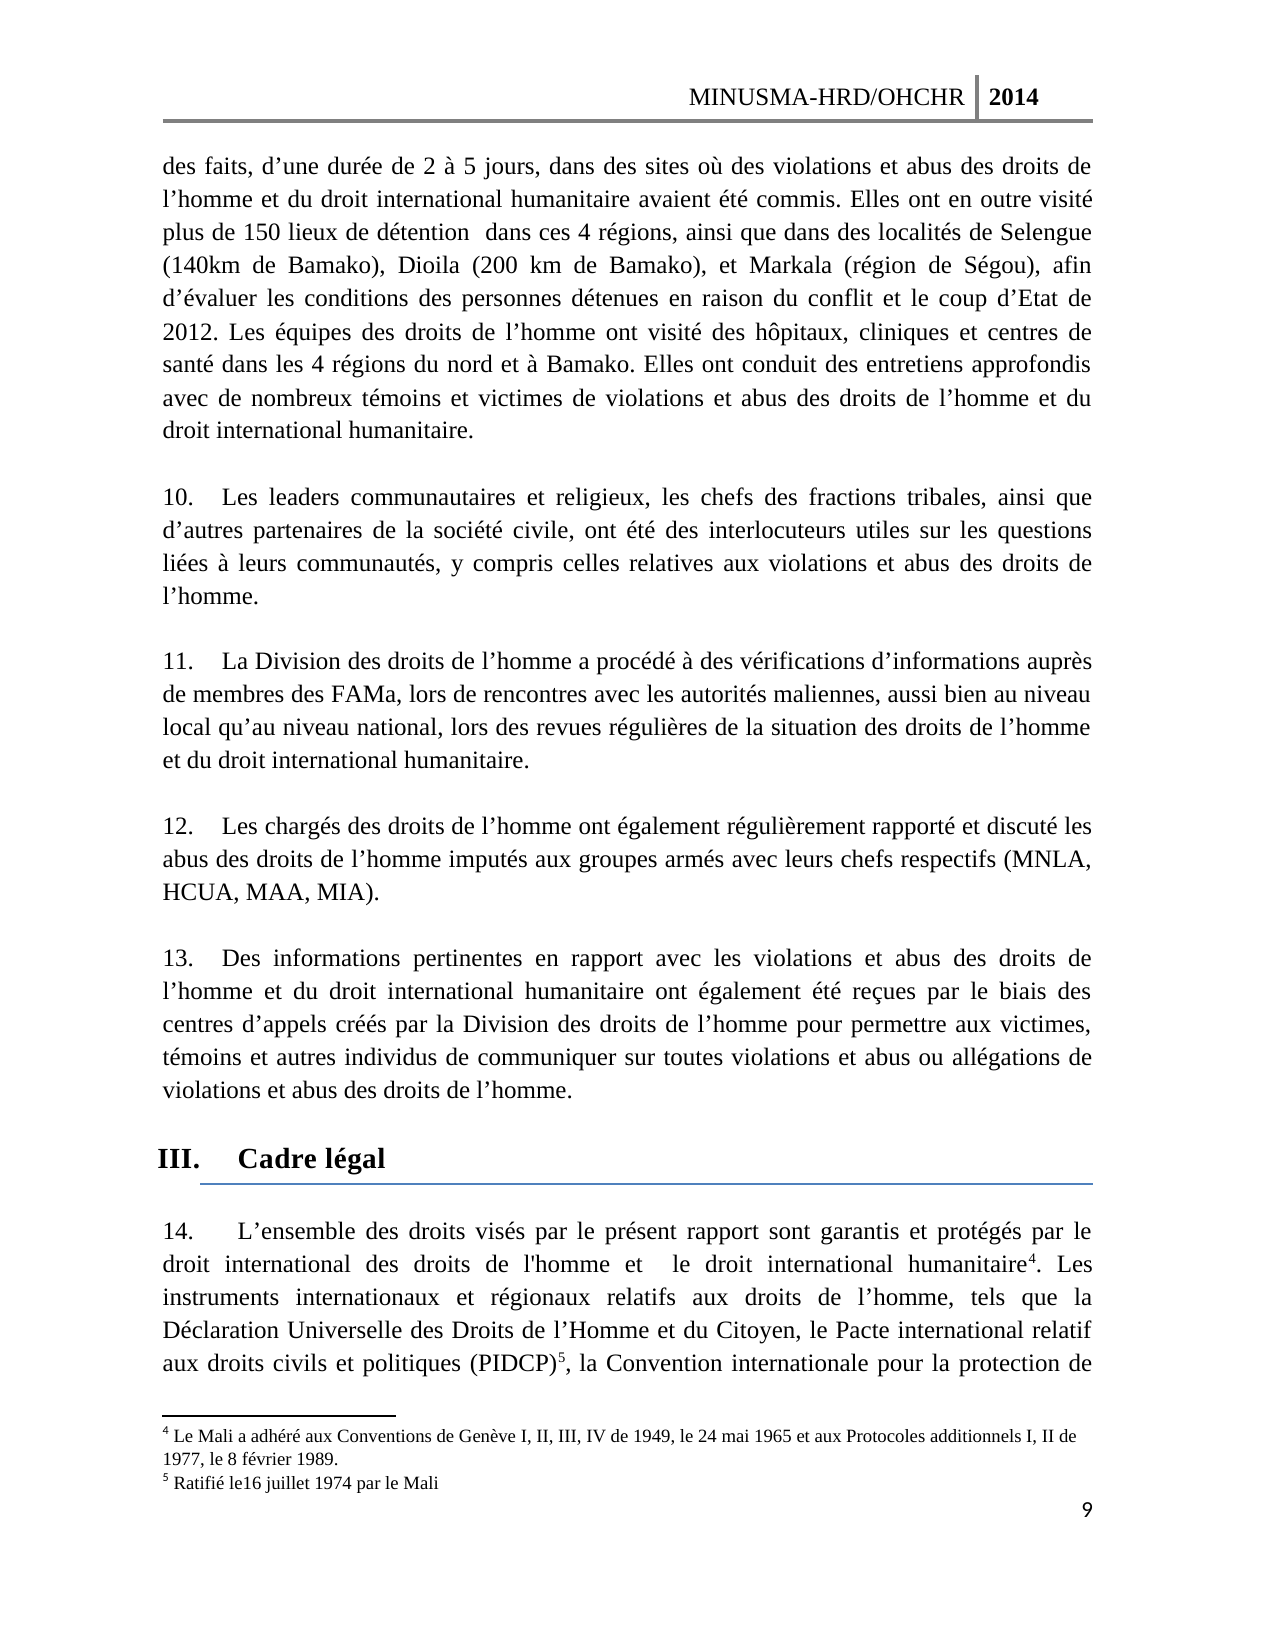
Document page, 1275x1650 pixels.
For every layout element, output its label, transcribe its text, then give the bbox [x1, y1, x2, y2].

text 11. La Division des droits de l’homme a procédé à des vérifications d’informations auprès de membres des FAMa, lors de rencontres avec les autorités maliennes, aussi bien au niveau local qu’au niveau national, lors des revues régulières de la situation des droits de l’homme et du droit international humanitaire. [162, 646, 1093, 774]
title Cadre légal [200, 1141, 1093, 1183]
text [162, 1216, 1093, 1377]
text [162, 151, 1093, 444]
text 10. Les leaders communautaires et religieux, les chefs des fractions tribales, ainsi que d’autres partenaires de la société civile, ont été des interlocuteurs utiles sur les questions liées à leurs communautés, y compris celles relatives aux violations et abus des droits de l’homme. [162, 482, 1093, 609]
text 12. Les chargés des droits de l’homme ont également régulièrement rapporté et discuté les abus des droits de l’homme imputés aux groupes armés avec leurs chefs respectifs (MNLA, HCUA, MAA, MIA). [162, 811, 1093, 906]
text 13. Des informations pertinentes en rapport avec les violations et abus des droits de l’homme et du droit international humanitaire ont également été reçues par le biais des centres d’appels créés par la Division des droits de l’homme pour permettre aux victimes, témoins et autres individus de communiquer sur toutes violations et abus ou allégations de violations et abus des droits de l’homme. [162, 943, 1093, 1104]
